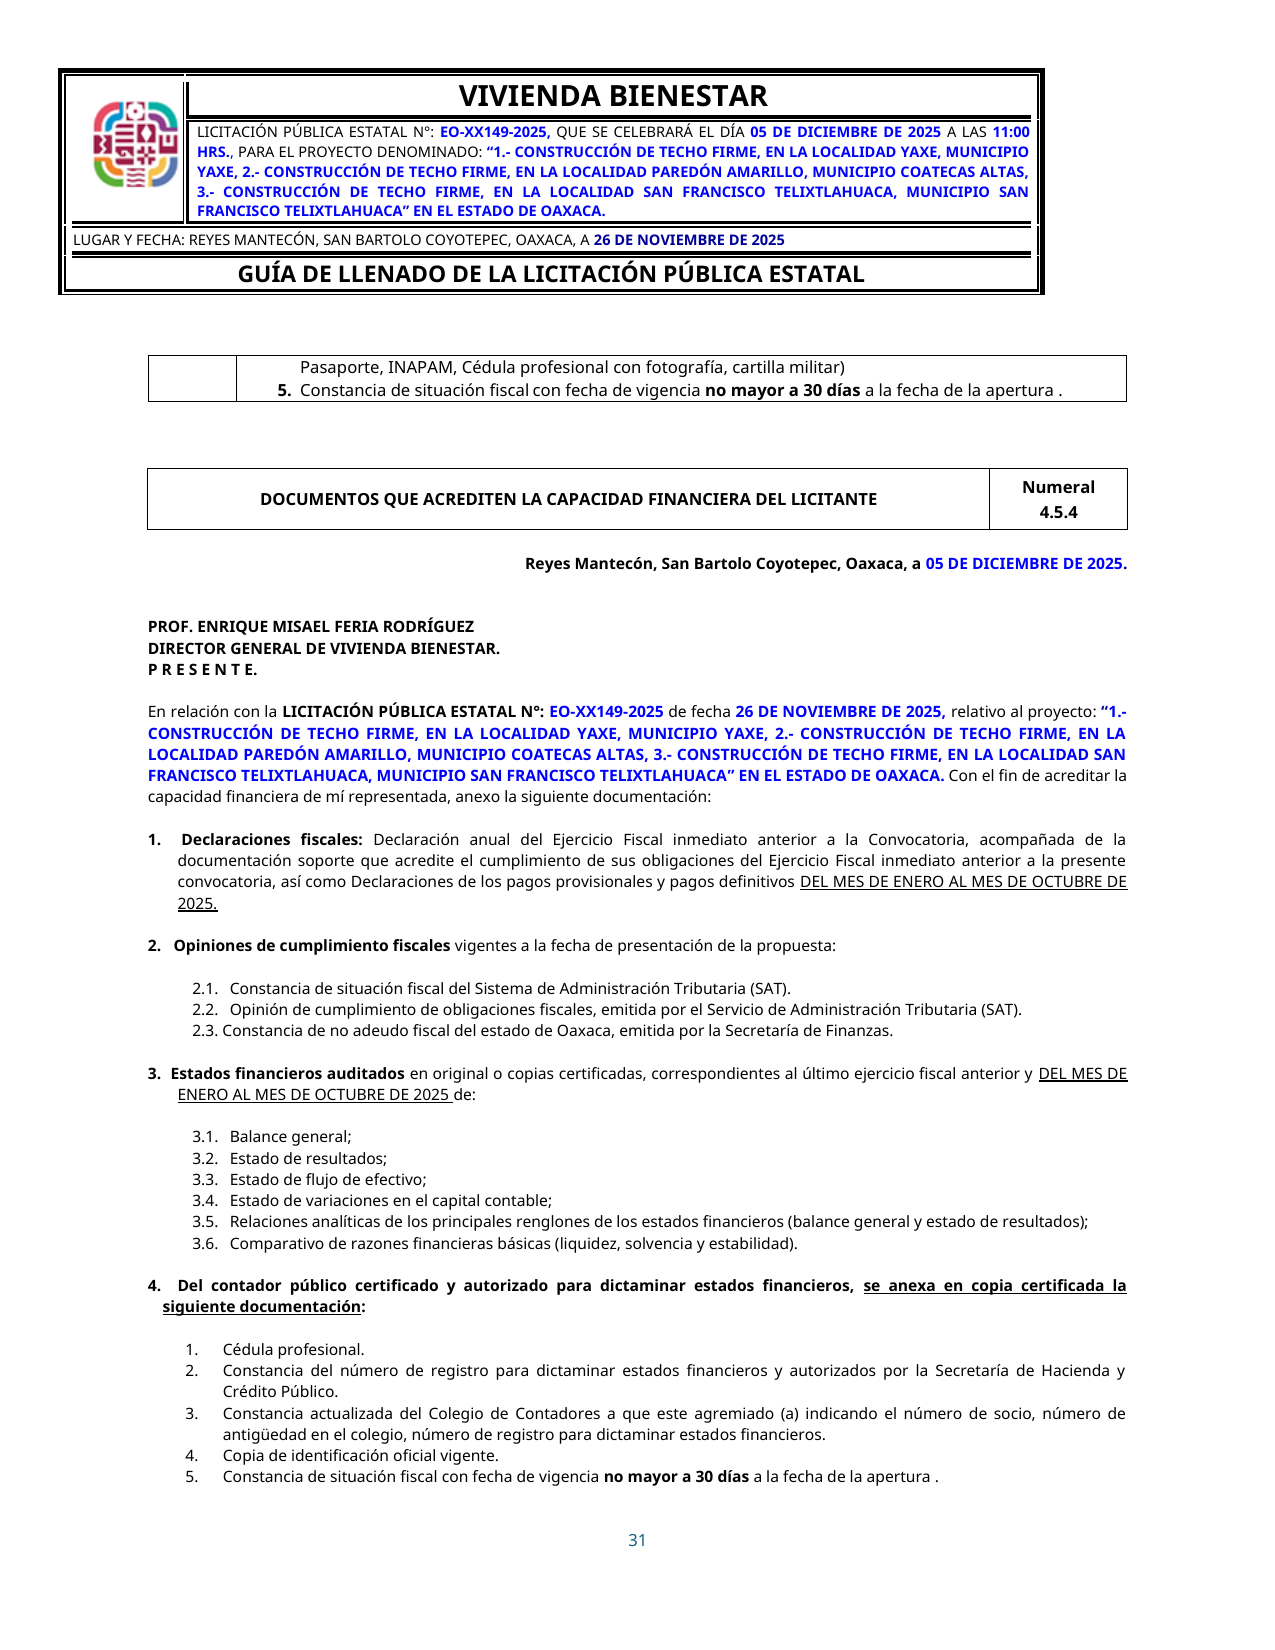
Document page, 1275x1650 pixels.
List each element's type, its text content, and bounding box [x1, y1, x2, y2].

table_header Numeral 4.5.4 [990, 469, 1127, 529]
list Constancia de situación fiscal con fecha de vigencia no mayor a 30 días a la fecha de la apertura . [185, 1466, 1127, 1487]
text 3. Estados financieros auditados en original o copias certificadas, correspondientes al último ejercicio fiscal anterior y DEL MES DE ENERO AL MES DE OCTUBRE DE 2025 de: [148, 1062, 1127, 1105]
list Estado de flujo de efectivo; [192, 1169, 1127, 1190]
text PROF. ENRIQUE MISAEL FERIA RODRÍGUEZ [148, 616, 1127, 637]
text P R E S E N T E. [148, 659, 1127, 680]
text Reyes Mantecón, San Bartolo Coyotepec, Oaxaca, a 05 DE DICIEMBRE DE 2025. [0, 552, 1127, 574]
list Opinión de cumplimiento de obligaciones fiscales, emitida por el Servicio de Administración Tributaria (SAT). [192, 999, 1127, 1020]
text DIRECTOR GENERAL DE VIVIENDA BIENESTAR. [148, 637, 1127, 659]
picture [82, 93, 183, 193]
text 4. Del contador público certificado y autorizado para dictaminar estados financieros, se anexa en copia certificada la siguiente documentación: [148, 1275, 1127, 1317]
text 1. Declaraciones fiscales: Declaración anual del Ejercicio Fiscal inmediato anterior a la Convocatoria, acompañada de la documentación soporte que acredite el cumplimiento de sus obligaciones del Ejercicio Fiscal inmediato anterior a la presente convocatoria, así como Declaraciones de los pagos provisionales y pagos definitivos DEL MES DE ENERO AL MES DE OCTUBRE DE 2025. [148, 829, 1127, 914]
list Comparativo de razones financieras básicas (liquidez, solvencia y estabilidad). [192, 1232, 1127, 1254]
picture [184, 93, 189, 193]
text 2. Opiniones de cumplimiento fiscales vigentes a la fecha de presentación de la propuesta: [148, 935, 1127, 956]
list Cédula profesional. [185, 1339, 1127, 1360]
text 2.3. Constancia de no adeudo fiscal del estado de Oaxaca, emitida por la Secretaría de Finanzas. [192, 1020, 1127, 1041]
list Relaciones analíticas de los principales renglones de los estados financieros (balance general y estado de resultados); [192, 1211, 1127, 1232]
list Constancia actualizada del Colegio de Contadores a que este agremiado (a) indicando el número de socio, número de antigüedad en el colegio, número de registro para dictaminar estados financieros. [185, 1402, 1127, 1445]
table_cell [149, 356, 236, 401]
list Constancia del número de registro para dictaminar estados financieros y autorizados por la Secretaría de Hacienda y Crédito Público. [185, 1360, 1127, 1402]
list Estado de resultados; [192, 1147, 1127, 1169]
list Constancia de situación fiscal del Sistema de Administración Tributaria (SAT). [192, 977, 1127, 999]
list Copia de identificación oficial vigente. [185, 1445, 1127, 1466]
table_header DOCUMENTOS QUE ACREDITEN LA CAPACIDAD FINANCIERA DEL LICITANTE [148, 469, 989, 529]
list Balance general; [192, 1126, 1127, 1147]
list Estado de variaciones en el capital contable; [192, 1190, 1127, 1211]
text En relación con la LICITACIÓN PÚBLICA ESTATAL N°: EO-XX149-2025 de fecha 26 DE NOVIEMBRE DE 2025, relativo al proyecto: “1.- CONSTRUCCIÓN DE TECHO FIRME, EN LA LOCALIDAD YAXE, MUNICIPIO YAXE, 2.- CONSTRUCCIÓN DE TECHO FIRME, EN LA LOCALIDAD PAREDÓN AMARILLO, MUNICIPIO COATECAS ALTAS, 3.- CONSTRUCCIÓN DE TECHO FIRME, EN LA LOCALIDAD SAN FRANCISCO TELIXTLAHUACA, MUNICIPIO SAN FRANCISCO TELIXTLAHUACA” EN EL ESTADO DE OAXACA. Con el fin de acreditar la capacidad financiera de mí representada, anexo la siguiente documentación: [148, 701, 1127, 807]
